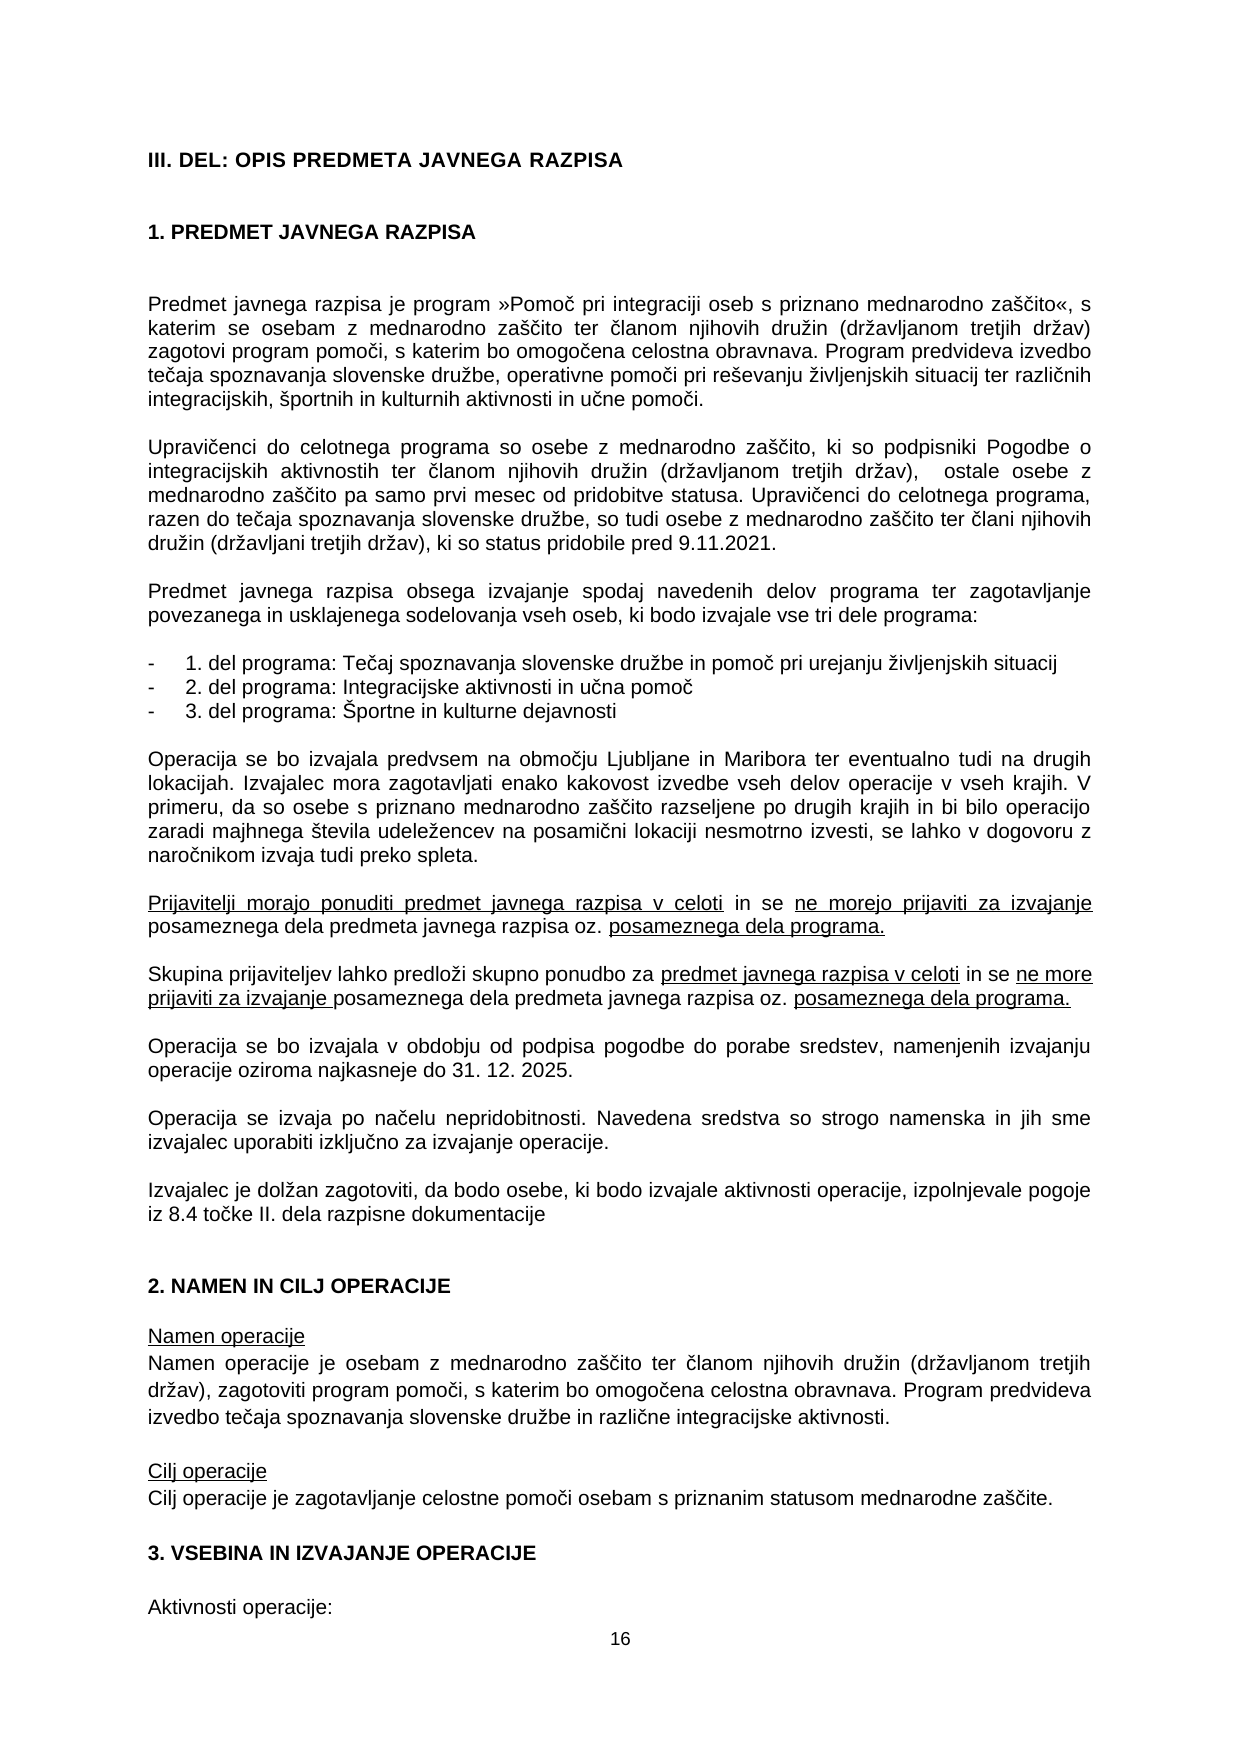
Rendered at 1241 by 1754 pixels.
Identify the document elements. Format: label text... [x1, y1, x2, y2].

text Skupina prijaviteljev lahko predloži skupno ponudbo za predmet javnega razpisa v celoti in se ne more prijaviti za izvajanje posameznega dela predmeta javnega razpisa oz. posameznega dela programa. [148, 962, 1092, 1010]
text Cilj operacije je zagotavljanje celostne pomoči osebam s priznanim statusom mednarodne zaščite. [148, 1484, 1092, 1511]
list 2. del programa: Integracijske aktivnosti in učna pomoč [148, 675, 1092, 699]
text Operacija se bo izvajala predvsem na območju Ljubljane in Maribora ter eventualno tudi na drugih lokacijah. Izvajalec mora zagotavljati enako kakovost izvedbe vseh delov operacije v vseh krajih. V primeru, da so osebe s priznano mednarodno zaščito razseljene po drugih krajih in bi bilo operacijo zaradi majhnega števila udeležencev na posamični lokaciji nesmotrno izvesti, se lahko v dogovoru z naročnikom izvaja tudi preko spleta. [148, 747, 1092, 866]
text Cilj operacije [148, 1457, 1092, 1484]
text Prijavitelji morajo ponuditi predmet javnega razpisa v celoti in se ne morejo prijaviti za izvajanje posameznega dela predmeta javnega razpisa oz. posameznega dela programa. [148, 890, 1092, 938]
text 1. PREDMET JAVNEGA RAZPISA [148, 219, 1092, 243]
text Predmet javnega razpisa je program »Pomoč pri integraciji oseb s priznano mednarodno zaščito«, s katerim se osebam z mednarodno zaščito ter članom njihovih družin (državljanom tretjih držav) zagotovi program pomoči, s katerim bo omogočena celostna obravnava. Program predvideva izvedbo tečaja spoznavanja slovenske družbe, operativne pomoči pri reševanju življenjskih situacij ter različnih integracijskih, športnih in kulturnih aktivnosti in učne pomoči. [148, 291, 1092, 411]
text Predmet javnega razpisa obsega izvajanje spodaj navedenih delov programa ter zagotavljanje povezanega in usklajenega sodelovanja vseh oseb, ki bodo izvajale vse tri dele programa: [148, 579, 1092, 627]
text 3. VSEBINA IN IZVAJANJE OPERACIJE [148, 1538, 1092, 1565]
text Upravičenci do celotnega programa so osebe z mednarodno zaščito, ki so podpisniki Pogodbe o integracijskih aktivnostih ter članom njihovih družin (državljanom tretjih držav), ostale osebe z mednarodno zaščito pa samo prvi mesec od pridobitve statusa. Upravičenci do celotnega programa, razen do tečaja spoznavanja slovenske družbe, so tudi osebe z mednarodno zaščito ter člani njihovih družin (državljani tretjih držav), ki so status pridobile pred 9.11.2021. [148, 435, 1092, 555]
text Namen operacije [148, 1322, 1092, 1349]
text Operacija se izvaja po načelu nepridobitnosti. Navedena sredstva so strogo namenska in jih sme izvajalec uporabiti izključno za izvajanje operacije. [148, 1106, 1092, 1154]
text Izvajalec je dolžan zagotoviti, da bodo osebe, ki bodo izvajale aktivnosti operacije, izpolnjevale pogoje iz 8.4 točke II. dela razpisne dokumentacije [148, 1178, 1092, 1226]
text Namen operacije je osebam z mednarodno zaščito ter članom njihovih družin (državljanom tretjih držav), zagotoviti program pomoči, s katerim bo omogočena celostna obravnava. Program predvideva izvedbo tečaja spoznavanja slovenske družbe in različne integracijske aktivnosti. [148, 1349, 1092, 1430]
text Aktivnosti operacije: [148, 1592, 1092, 1619]
list 3. del programa: Športne in kulturne dejavnosti [148, 699, 1092, 723]
subtitle III. DEL: OPIS PREDMETA JAVNEGA RAZPISA [148, 148, 1092, 172]
text 2. NAMEN IN CILJ OPERACIJE [148, 1274, 1092, 1298]
text Operacija se bo izvajala v obdobju od podpisa pogodbe do porabe sredstev, namenjenih izvajanju operacije oziroma najkasneje do 31. 12. 2025. [148, 1034, 1092, 1082]
list 1. del programa: Tečaj spoznavanja slovenske družbe in pomoč pri urejanju življenjskih situacij [148, 651, 1092, 675]
